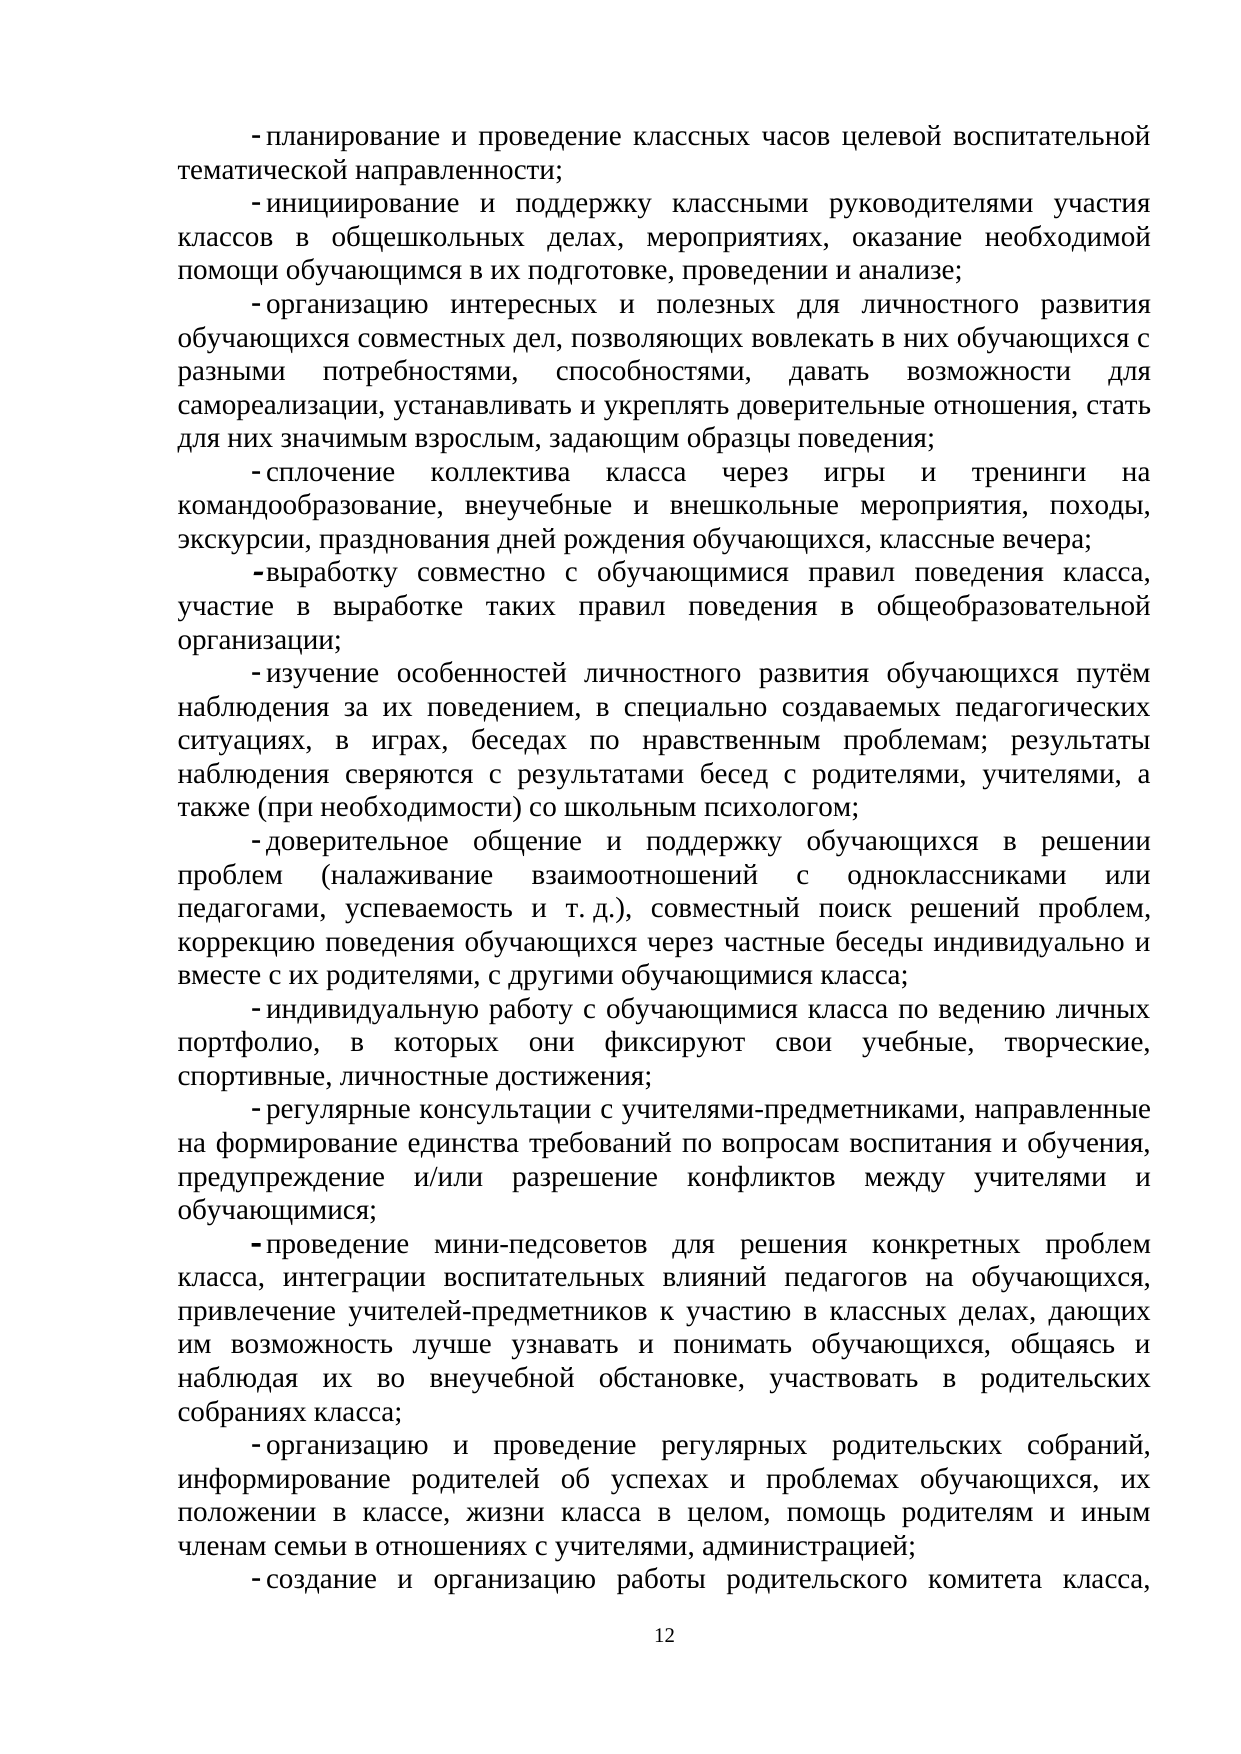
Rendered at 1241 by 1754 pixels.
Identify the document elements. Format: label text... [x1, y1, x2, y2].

list индивидуальную работу с обучающимися класса по ведению личных портфолио, в которых они фиксируют свои учебные, творческие, спортивные, личностные достижения; [177, 991, 1152, 1092]
list проведение мини-педсоветов для решения конкретных проблем класса, интеграции воспитательных влияний педагогов на обучающихся, привлечение учителей-предметников к участию в классных делах, дающих им возможность лучше узнавать и понимать обучающихся, общаясь и наблюдая их во внеучебной обстановке, участвовать в родительских собраниях класса; [177, 1226, 1152, 1427]
list доверительное общение и поддержку обучающихся в решении проблем (налаживание взаимоотношений с одноклассниками или педагогами, успеваемость и т. д.), совместный поиск решений проблем, коррекцию поведения обучающихся через частные беседы индивидуально и вместе с их родителями, с другими обучающимися класса; [177, 823, 1152, 991]
list планирование и проведение классных часов целевой воспитательной тематической направленности; [177, 118, 1152, 185]
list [177, 1562, 1152, 1595]
list организацию и проведение регулярных родительских собраний, информирование родителей об успехах и проблемах обучающихся, их положении в классе, жизни класса в целом, помощь родителям и иным членам семьи в отношениях с учителями, администрацией; [177, 1427, 1152, 1562]
list сплочение коллектива класса через игры и тренинги на командообразование, внеучебные и внешкольные мероприятия, походы, экскурсии, празднования дней рождения обучающихся, классные вечера; [177, 454, 1152, 554]
list изучение особенностей личностного развития обучающихся путём наблюдения за их поведением, в специально создаваемых педагогических ситуациях, в играх, беседах по нравственным проблемам; результаты наблюдения сверяются с результатами бесед с родителями, учителями, а также (при необходимости) со школьным психологом; [177, 655, 1152, 823]
list выработку совместно с обучающимися правил поведения класса, участие в выработке таких правил поведения в общеобразовательной организации; [177, 554, 1152, 655]
list инициирование и поддержку классными руководителями участия классов в общешкольных делах, мероприятиях, оказание необходимой помощи обучающимся в их подготовке, проведении и анализе; [177, 185, 1152, 286]
list регулярные консультации с учителями-предметниками, направленные на формирование единства требований по вопросам воспитания и обучения, предупреждение и/или разрешение конфликтов между учителями и обучающимися; [177, 1092, 1152, 1226]
list организацию интересных и полезных для личностного развития обучающихся совместных дел, позволяющих вовлекать в них обучающихся с разными потребностями, способностями, давать возможности для самореализации, устанавливать и укреплять доверительные отношения, стать для них значимым взрослым, задающим образцы поведения; [177, 286, 1152, 454]
